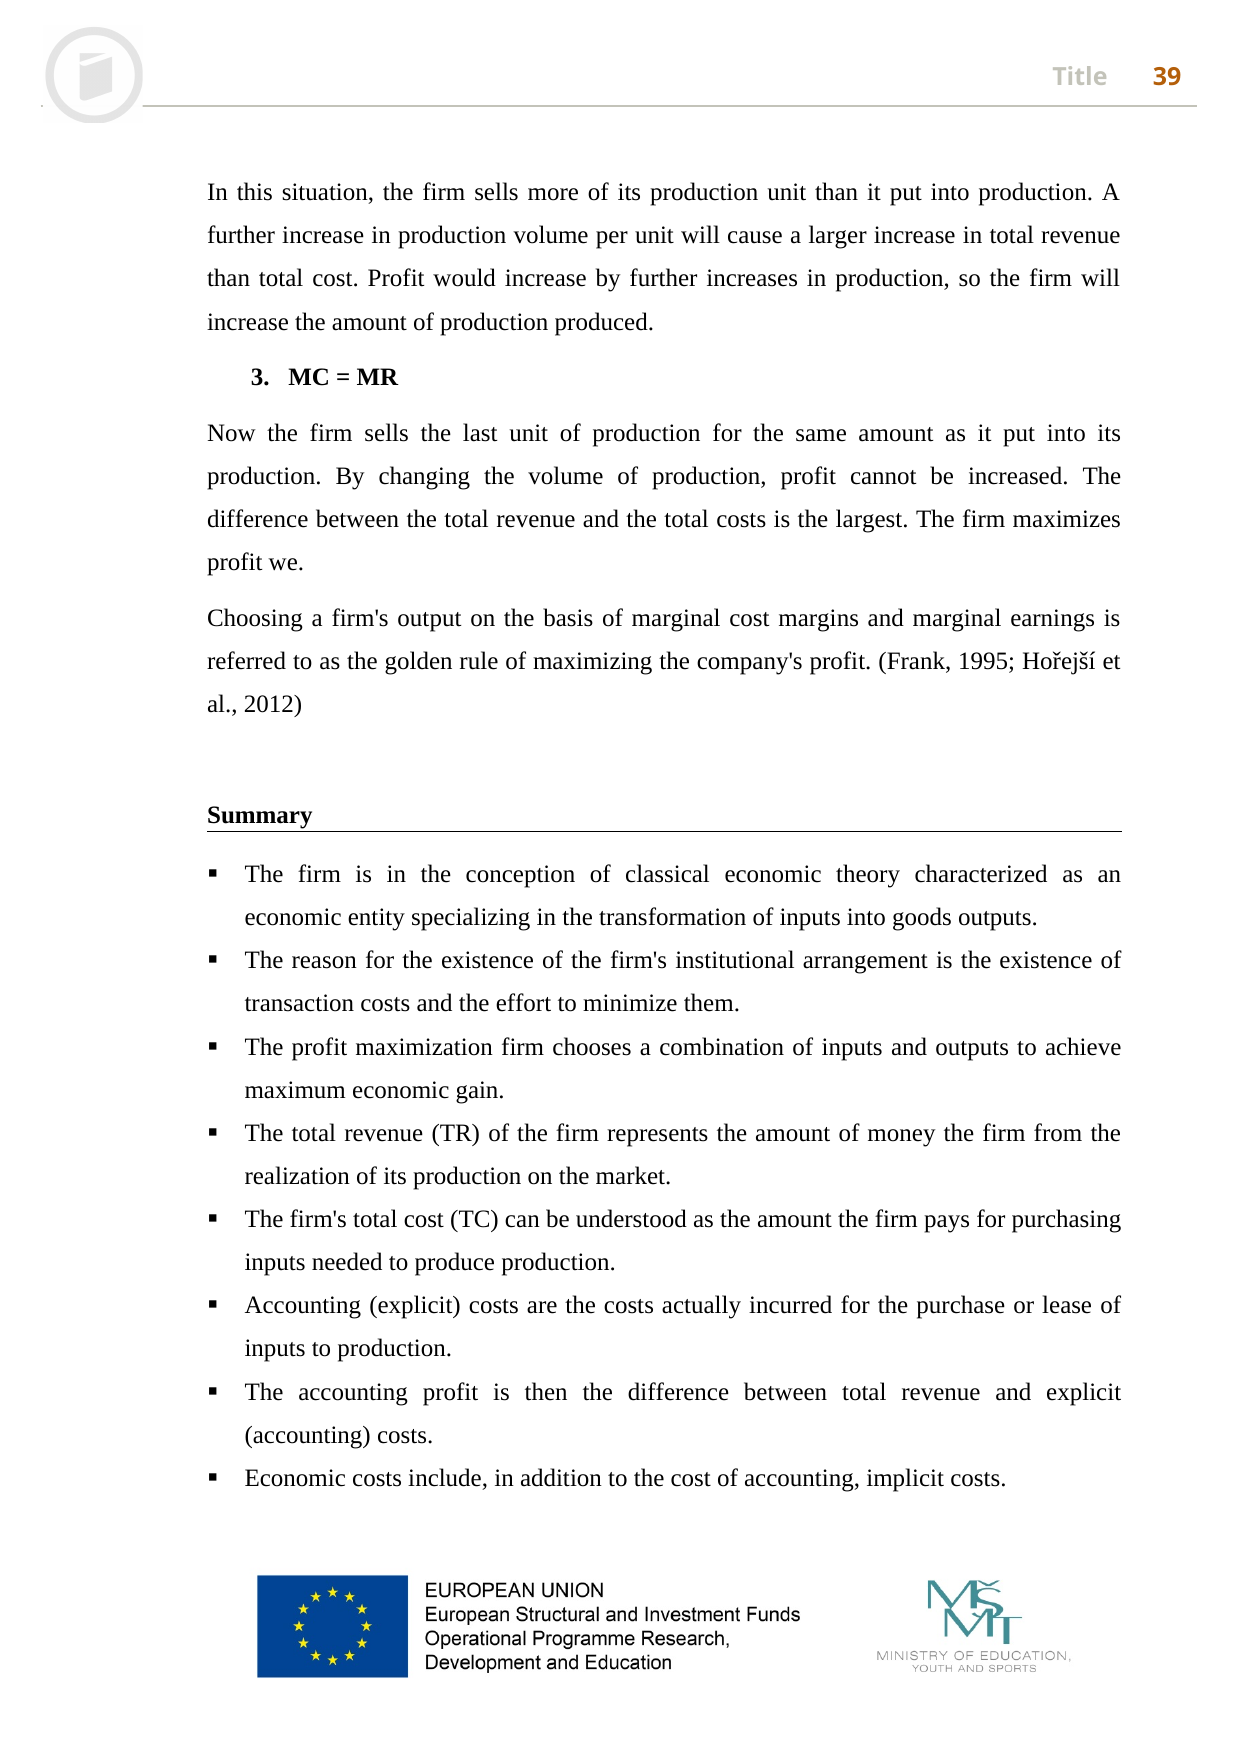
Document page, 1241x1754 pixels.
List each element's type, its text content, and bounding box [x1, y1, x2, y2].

text Summary [207, 800, 1122, 831]
list The total revenue (TR) of the firm represents the amount of money the firm from the realization of its production on the market. [207, 1118, 1122, 1190]
text Choosing a firm's output on the basis of marginal cost margins and marginal earnings is referred to as the golden rule of maximizing the company's profit. (Frank, 1995; Hořejší et al., 2012) [207, 603, 1122, 718]
list The firm is in the conception of classical economic theory characterized as an economic entity specializing in the transformation of inputs into goods outputs. [207, 859, 1122, 931]
text Now the firm sells the last unit of production for the same amount as it put into its production. By changing the volume of production, profit cannot be increased. The difference between the total revenue and the total costs is the largest. The firm maximizes profit we. [207, 418, 1122, 576]
text In this situation, the firm sells more of its production unit than it put into production. A further increase in production volume per unit will cause a larger increase in total revenue than total cost. Profit would increase by further increases in production, so the firm will increase the amount of production produced. [207, 177, 1122, 335]
list Accounting (explicit) costs are the costs actually incurred for the purchase or lease of inputs to production. [207, 1290, 1122, 1362]
list The profit maximization firm chooses a combination of inputs and outputs to achieve maximum economic gain. [207, 1032, 1122, 1103]
list The accounting profit is then the difference between total revenue and explicit (accounting) costs. [207, 1377, 1122, 1448]
list MC = MR [251, 362, 1122, 391]
picture [206, 1524, 1121, 1728]
list Economic costs include, in addition to the cost of accounting, implicit costs. [207, 1463, 1122, 1492]
list The firm's total cost (TC) can be understood as the amount the firm pays for purchasing inputs needed to produce production. [207, 1204, 1122, 1276]
list The reason for the existence of the firm's institutional arrangement is the existence of transaction costs and the effort to minimize them. [207, 945, 1122, 1017]
